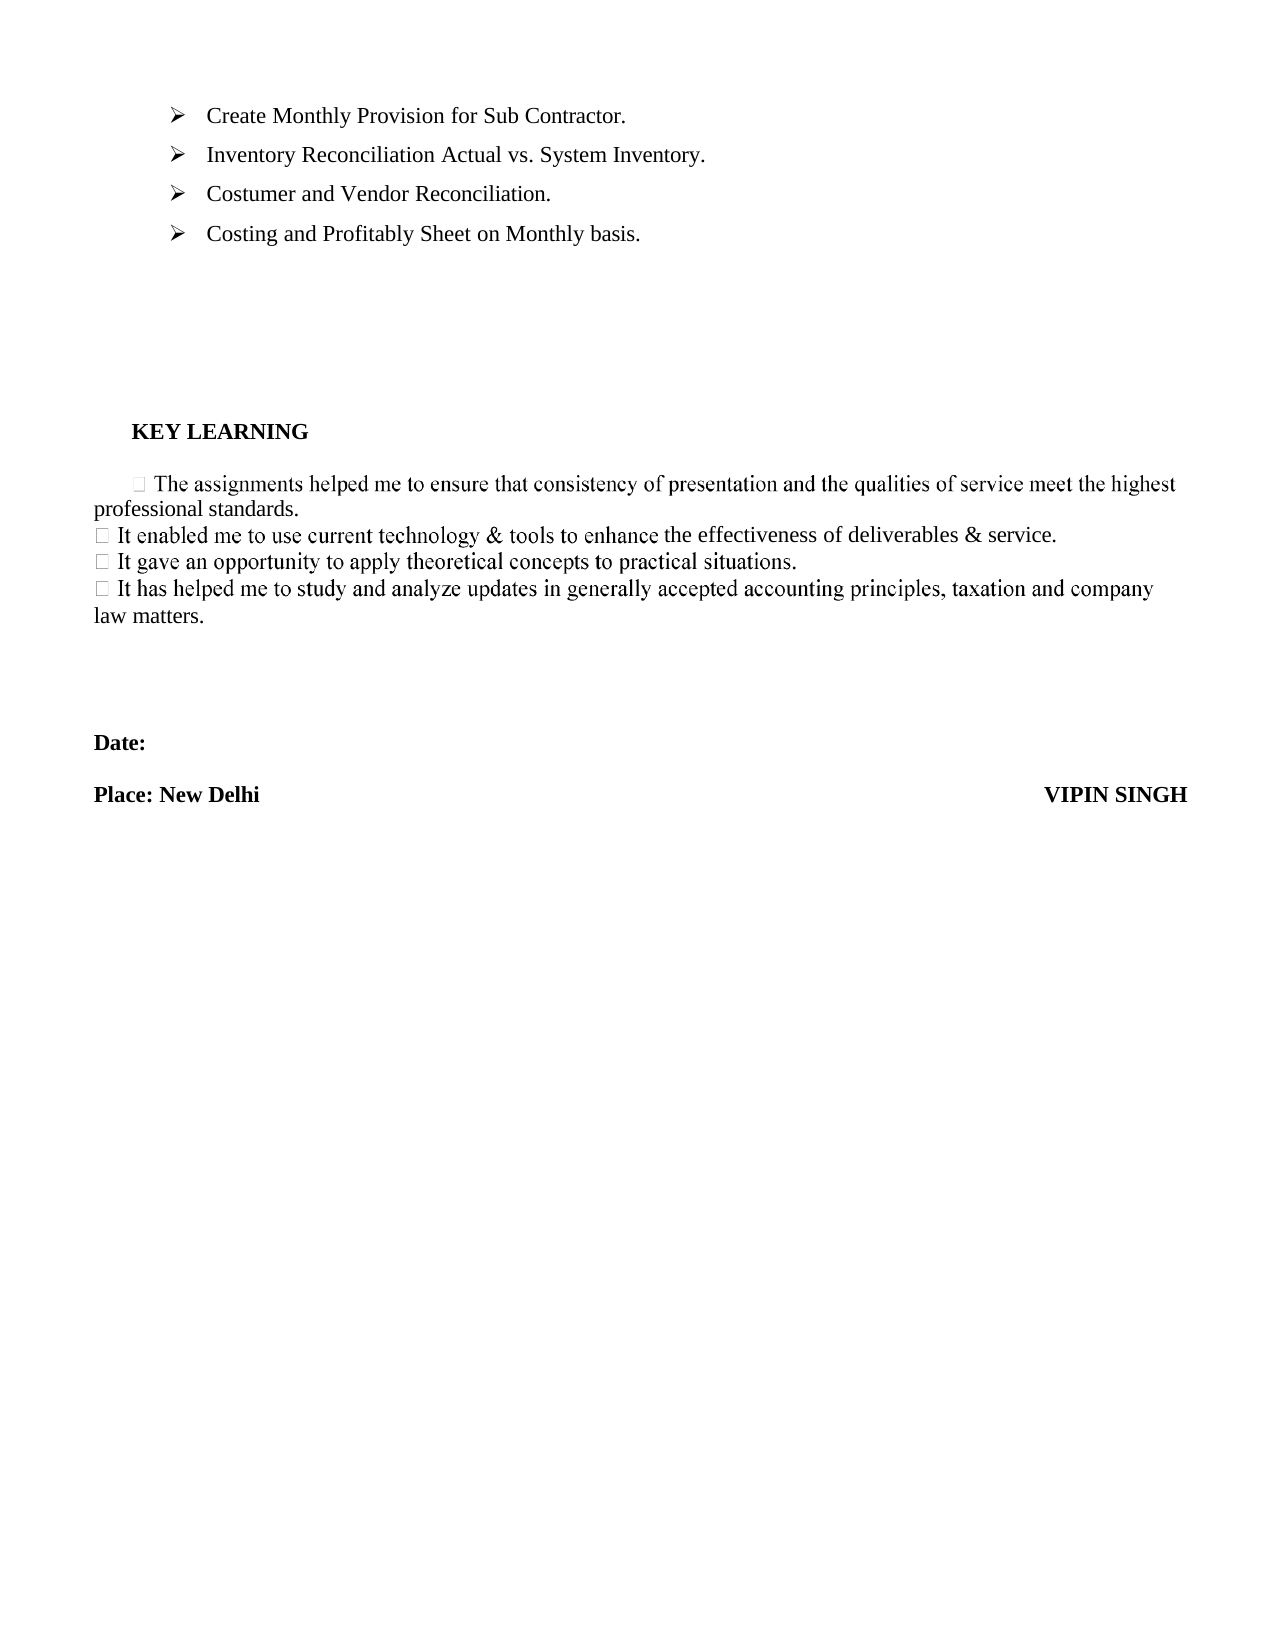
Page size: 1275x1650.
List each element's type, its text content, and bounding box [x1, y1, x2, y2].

picture [96, 526, 658, 548]
list Inventory Reconciliation Actual vs. System Inventory. [168, 141, 1237, 167]
text Date: [93, 729, 1237, 755]
picture [329, 475, 1176, 496]
text law matters. [93, 602, 1237, 628]
subtitle KEY LEARNING [131, 418, 1237, 444]
text Place: New Delhi VIPIN SINGH [93, 781, 1237, 808]
picture [96, 579, 1154, 601]
list Create Monthly Provision for Sub Contractor. [168, 102, 1237, 128]
text professional standards. [93, 473, 329, 522]
picture [96, 552, 796, 574]
list Costing and Profitably Sheet on Monthly basis. [168, 220, 1237, 247]
list Costumer and Vendor Reconciliation. [168, 180, 1237, 206]
